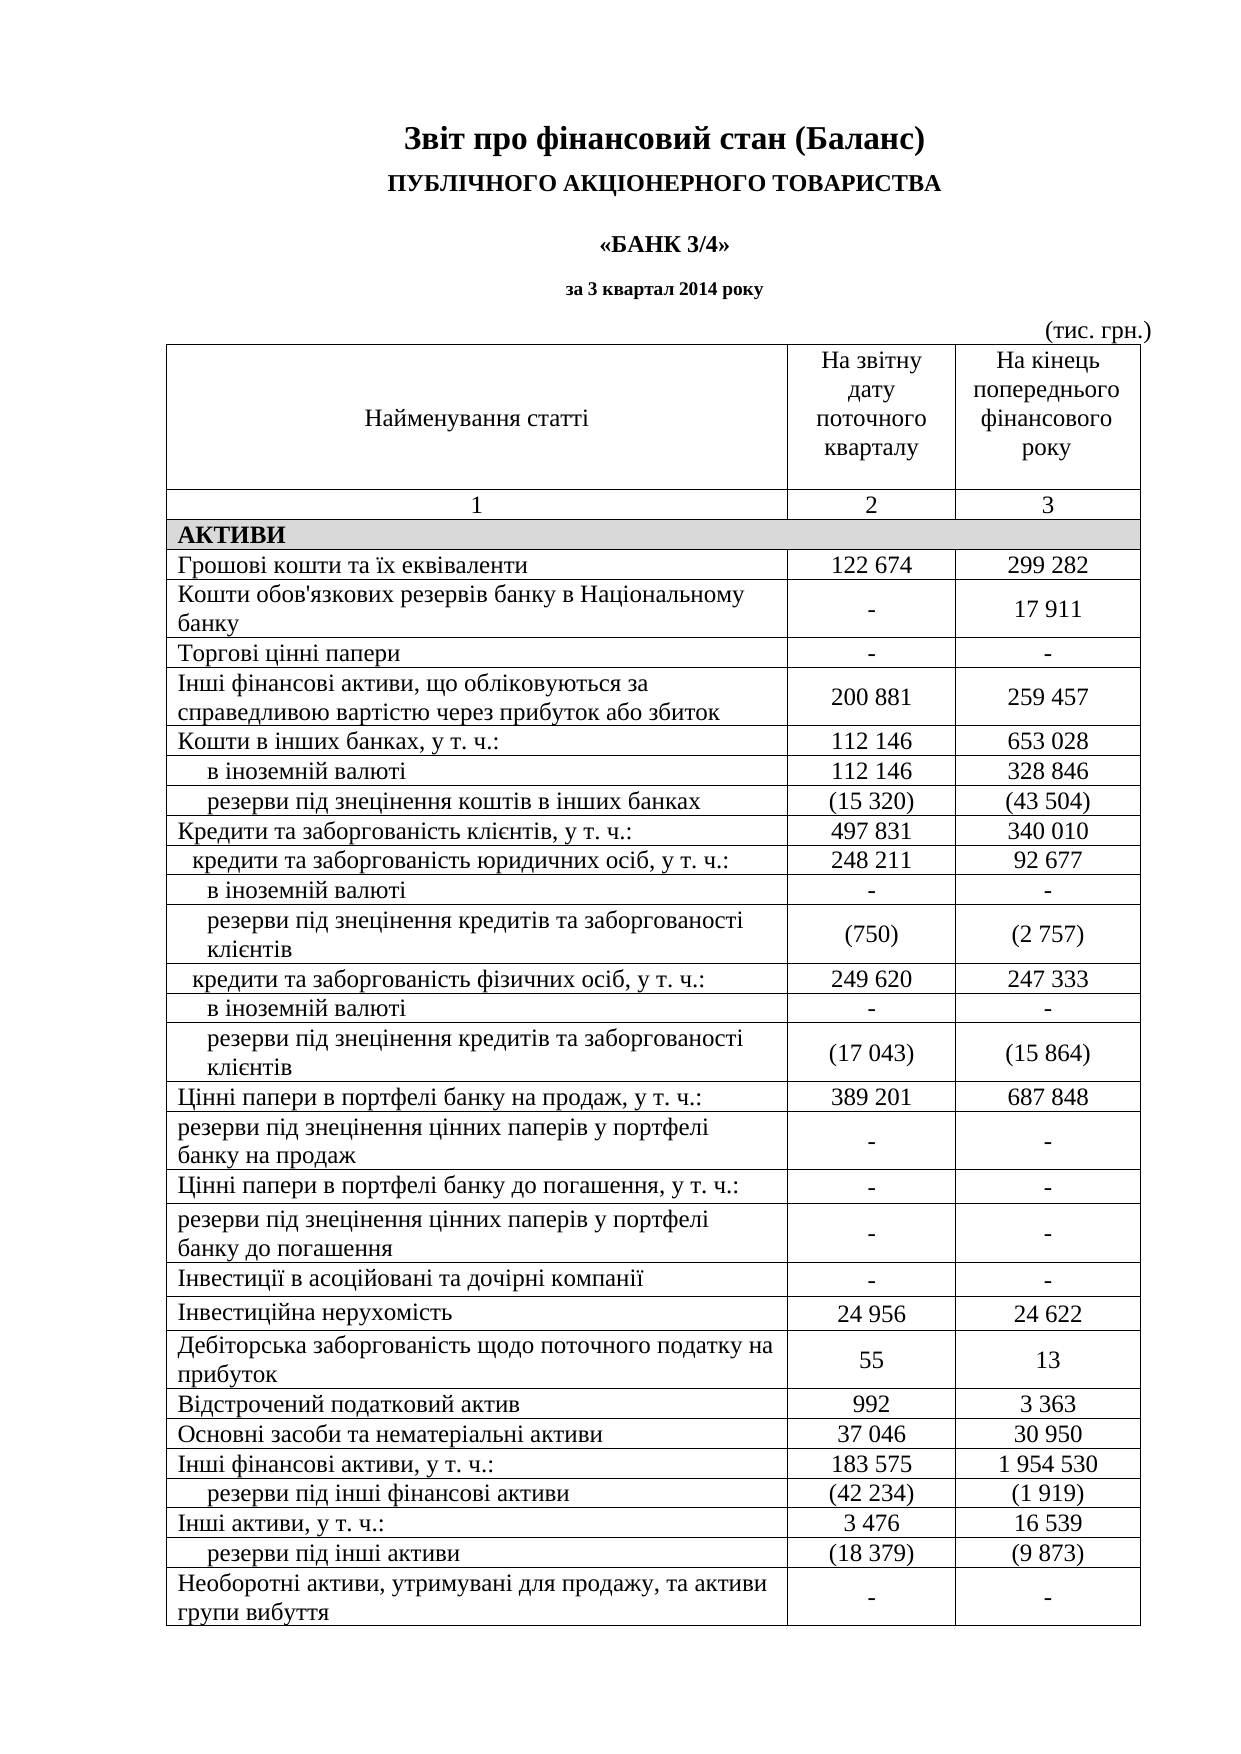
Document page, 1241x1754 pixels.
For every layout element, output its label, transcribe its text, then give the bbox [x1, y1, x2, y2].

table_cell кредити та заборгованість юридичних осіб, у т. ч.: [167, 846, 787, 874]
table_cell Відстрочений податковий актив [167, 1389, 787, 1418]
table_cell Цінні папери в портфелі банку до погашення, у т. ч.: [167, 1170, 787, 1203]
table_cell (42 234) [788, 1479, 955, 1507]
table_cell 13 [956, 1331, 1140, 1388]
table_cell (1 919) [956, 1479, 1140, 1507]
table_cell 653 028 [956, 726, 1140, 755]
table_cell - [788, 580, 955, 637]
table_cell резерви під знецінення кредитів та заборгованості клієнтів [167, 905, 787, 963]
table_header Найменування статті [167, 345, 787, 489]
table_cell Інвестиції в асоційовані та дочірні компанії [167, 1263, 787, 1296]
table_cell - [956, 875, 1140, 904]
table_cell резерви під знецінення цінних паперів у портфелі банку на продаж [167, 1112, 787, 1169]
table_cell (18 379) [788, 1538, 955, 1567]
text «БАНК 3/4» [177, 229, 1152, 277]
table_cell 259 457 [956, 668, 1140, 725]
table_cell 248 211 [788, 846, 955, 874]
table_cell Кошти в інших банках, у т. ч.: [167, 726, 787, 755]
table_cell 497 831 [788, 816, 955, 844]
table_cell 200 881 [788, 668, 955, 725]
table_cell - [956, 994, 1140, 1022]
table_cell Грошові кошти та їх еквіваленти [167, 550, 787, 578]
table_cell (15 864) [956, 1023, 1140, 1081]
table_cell резерви під інші фінансові активи [167, 1479, 787, 1507]
table_cell - [956, 1568, 1140, 1625]
table_cell 3 363 [956, 1389, 1140, 1418]
table_cell Кредити та заборгованість клієнтів, у т. ч.: [167, 816, 787, 844]
table_cell 992 [788, 1389, 955, 1418]
table_cell - [788, 1112, 955, 1169]
table_cell - [788, 1568, 955, 1625]
text (тис. грн.) [177, 316, 1152, 344]
table_cell (15 320) [788, 786, 955, 815]
table_cell 55 [788, 1331, 955, 1388]
table_cell 249 620 [788, 964, 955, 992]
table_cell 1 954 530 [956, 1449, 1140, 1477]
table_cell - [788, 1204, 955, 1262]
table_cell (750) [788, 905, 955, 963]
table_header На кінець попереднього фінансового року [956, 345, 1140, 489]
table_cell 299 282 [956, 550, 1140, 578]
table_cell - [788, 994, 955, 1022]
table_cell 37 046 [788, 1419, 955, 1448]
table_cell - [788, 1263, 955, 1296]
table_cell - [788, 638, 955, 667]
table_cell 112 146 [788, 726, 955, 755]
table_cell АКТИВИ [167, 520, 1140, 549]
table_cell - [956, 1263, 1140, 1296]
table_cell - [956, 1204, 1140, 1262]
table_cell 328 846 [956, 756, 1140, 785]
table_cell резерви під знецінення коштів в інших банках [167, 786, 787, 815]
table_cell 112 146 [788, 756, 955, 785]
table_cell Інші фінансові активи, що обліковуються за справедливою вартістю через прибуток або збиток [167, 668, 787, 725]
text Звіт про фінансовий стан (Баланс) [177, 118, 1152, 156]
table_cell 17 911 [956, 580, 1140, 637]
table_cell (2 757) [956, 905, 1140, 963]
table_cell - [956, 638, 1140, 667]
table_cell 24 622 [956, 1297, 1140, 1329]
table_cell резерви під знецінення цінних паперів у портфелі банку до погашення [167, 1204, 787, 1262]
table_cell резерви під інші активи [167, 1538, 787, 1567]
table_cell Кошти обов'язкових резервів банку в Національному банку [167, 580, 787, 637]
table_cell (17 043) [788, 1023, 955, 1081]
table_cell 340 010 [956, 816, 1140, 844]
text ПУБЛІЧНОГО АКЦІОНЕРНОГО ТОВАРИСТВА [177, 169, 1152, 217]
table_cell - [788, 1170, 955, 1203]
table_cell в іноземній валюті [167, 994, 787, 1022]
table_cell Інші активи, у т. ч.: [167, 1508, 787, 1537]
table_cell Дебіторська заборгованість щодо поточного податку на прибуток [167, 1331, 787, 1388]
table_cell 92 677 [956, 846, 1140, 874]
table_cell 183 575 [788, 1449, 955, 1477]
table_cell - [956, 1170, 1140, 1203]
table_cell резерви під знецінення кредитів та заборгованості клієнтів [167, 1023, 787, 1081]
table_header На звітну дату поточного кварталу [788, 345, 955, 489]
text за 3 квартал 2014 року [177, 277, 1152, 316]
table_cell 24 956 [788, 1297, 955, 1329]
table_cell 16 539 [956, 1508, 1140, 1537]
table_cell Інвестиційна нерухомість [167, 1297, 787, 1329]
table_cell 2 [788, 490, 955, 519]
table_cell - [788, 875, 955, 904]
table_cell Необоротні активи, утримувані для продажу, та активи групи вибуття [167, 1568, 787, 1625]
table_cell Торгові цінні папери [167, 638, 787, 667]
table_cell 389 201 [788, 1082, 955, 1111]
table_cell кредити та заборгованість фізичних осіб, у т. ч.: [167, 964, 787, 992]
table_cell Інші фінансові активи, у т. ч.: [167, 1449, 787, 1477]
table_cell (9 873) [956, 1538, 1140, 1567]
table_cell (43 504) [956, 786, 1140, 815]
table_cell 3 476 [788, 1508, 955, 1537]
table_cell Основні засоби та нематеріальні активи [167, 1419, 787, 1448]
table_cell 1 [167, 490, 787, 519]
table_cell - [956, 1112, 1140, 1169]
table_cell 687 848 [956, 1082, 1140, 1111]
table_cell в іноземній валюті [167, 756, 787, 785]
table_cell 30 950 [956, 1419, 1140, 1448]
table_cell Цінні папери в портфелі банку на продаж, у т. ч.: [167, 1082, 787, 1111]
table_cell 3 [956, 490, 1140, 519]
table_cell в іноземній валюті [167, 875, 787, 904]
table_cell 122 674 [788, 550, 955, 578]
table_cell 247 333 [956, 964, 1140, 992]
